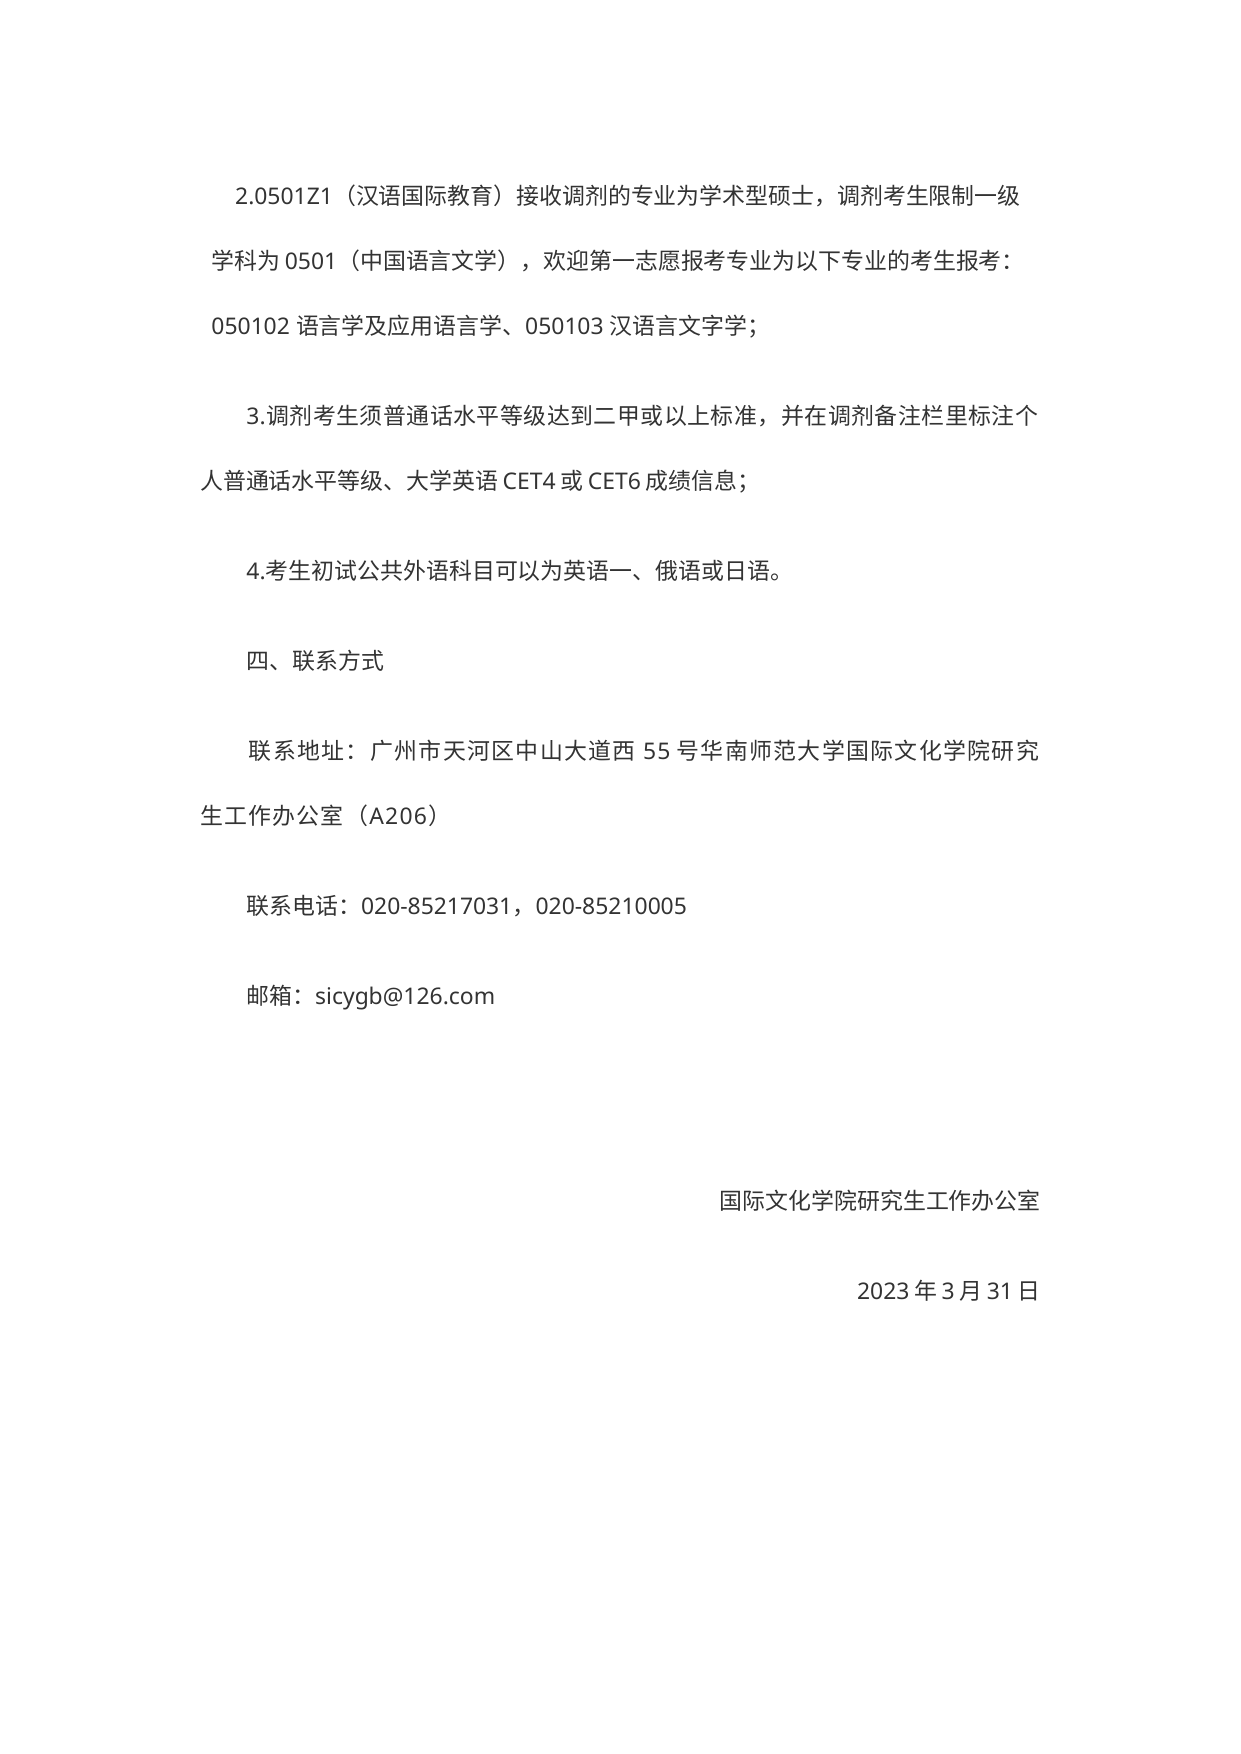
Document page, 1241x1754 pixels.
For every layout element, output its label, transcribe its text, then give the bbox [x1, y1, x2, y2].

text 联系电话：020-85217031，020-85210005 [200, 872, 1040, 937]
text 四、联系方式 [200, 627, 1040, 692]
text 联系地址：广州市天河区中山大道西55号华南师范大学国际文化学院研究生工作办公室（A206） [200, 717, 1040, 847]
text 2.0501Z1（汉语国际教育）接收调剂的专业为学术型硕士，调剂考生限制一级学科为0501（中国语言文学），欢迎第一志愿报考专业为以下专业的考生报考：050102 语言学及应用语言学、050103 汉语言文字学； [211, 162, 1040, 357]
text 2023年3月31日 [200, 1257, 1040, 1322]
text 4.考生初试公共外语科目可以为英语一、俄语或日语。 [200, 537, 1040, 602]
text 邮箱：sicygb@126.com [200, 962, 1040, 1027]
text 3.调剂考生须普通话水平等级达到二甲或以上标准，并在调剂备注栏里标注个人普通话水平等级、大学英语CET4或CET6成绩信息； [200, 382, 1040, 512]
text 国际文化学院研究生工作办公室 [200, 1167, 1040, 1232]
